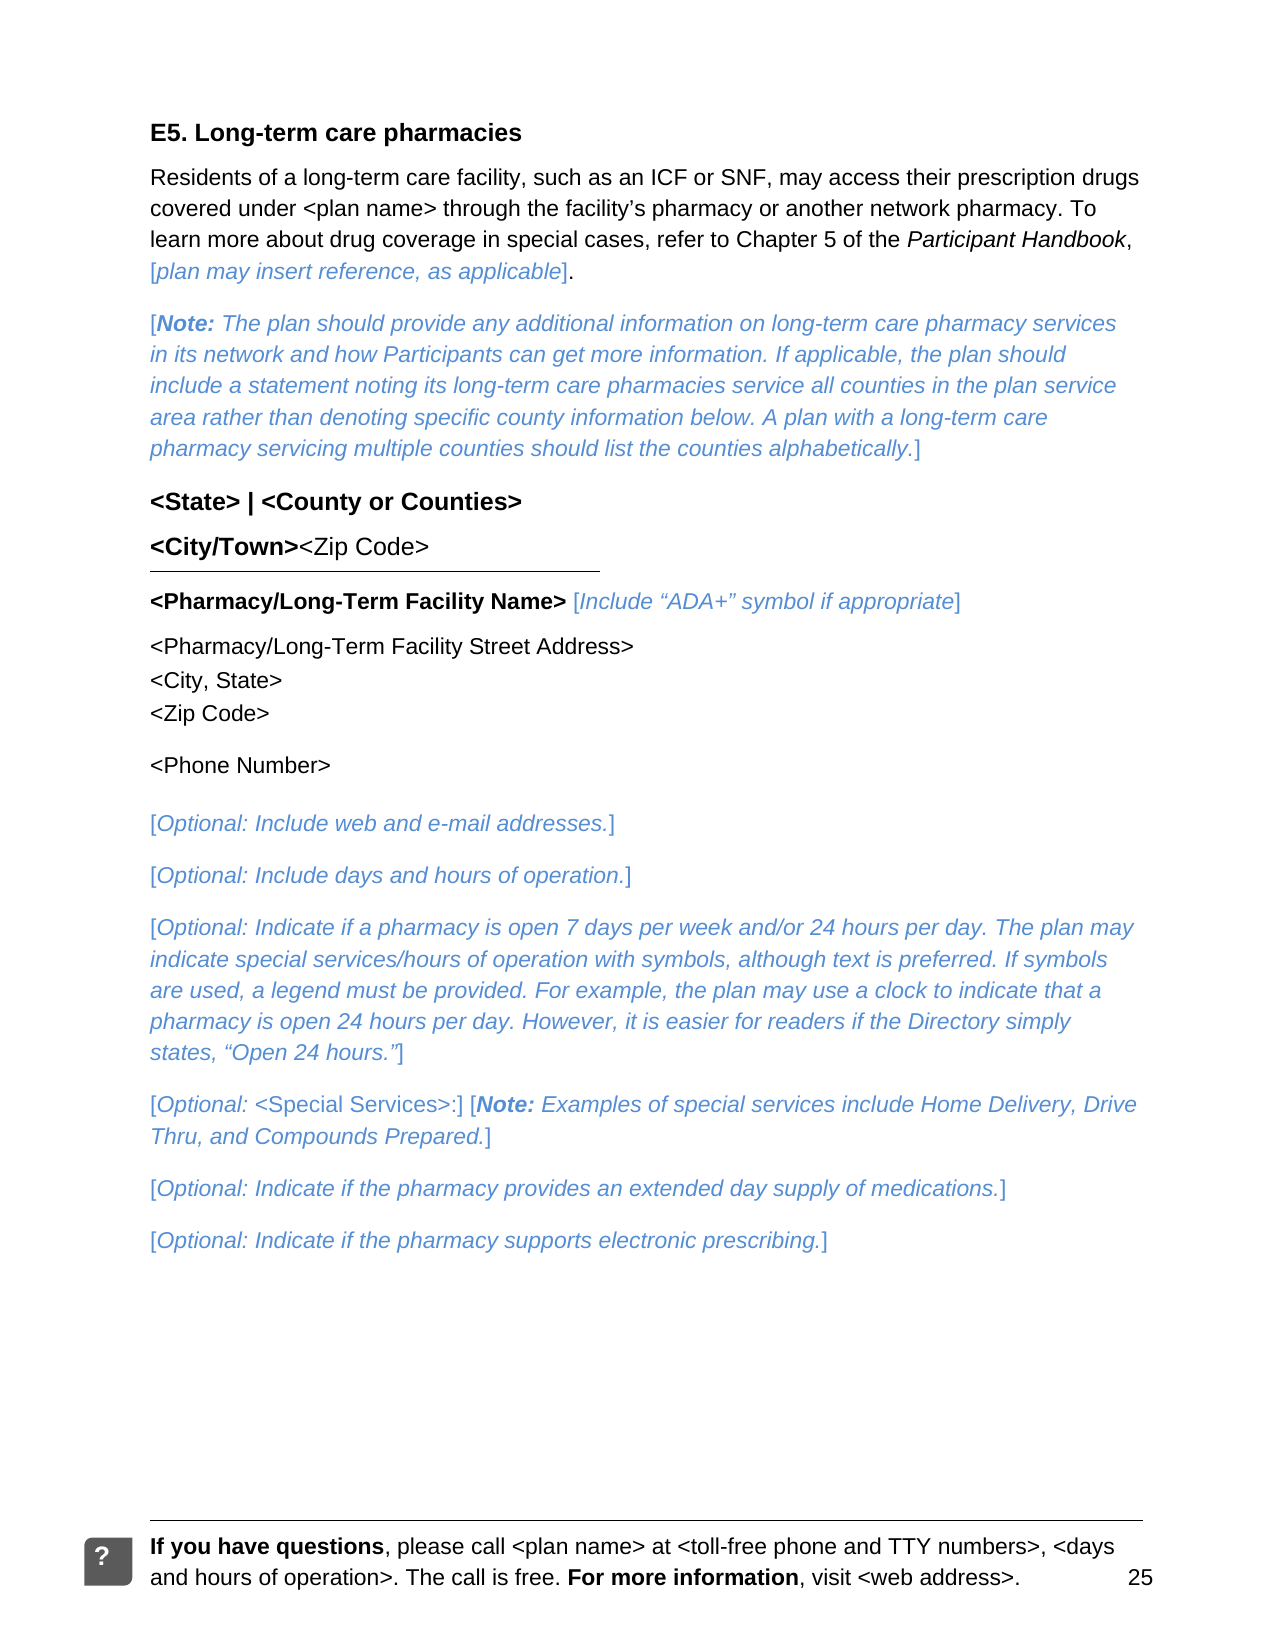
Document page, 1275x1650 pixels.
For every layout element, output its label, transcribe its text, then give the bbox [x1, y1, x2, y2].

text <Pharmacy/Long-Term Facility Name> [Include “ADA+” symbol if appropriate] [150, 584, 1143, 616]
text [Optional: Include days and hours of operation.] [150, 859, 1143, 890]
text [Optional: Indicate if a pharmacy is open 7 days per week and/or 24 hours per day. The plan may indicate special services/hours of operation with symbols, although text is preferred. If symbols are used, a legend must be provided. For example, the plan may use a clock to indicate that a pharmacy is open 24 hours per day. However, it is easier for readers if the Directory simply states, “Open 24 hours.”] [150, 911, 1143, 1067]
text [Optional: Indicate if the pharmacy provides an extended day supply of medications.] [150, 1171, 1143, 1202]
text [Note: The plan should provide any additional information on long-term care pharmacy services in its network and how Participants can get more information. If applicable, the plan should include a statement noting its long-term care pharmacies service all counties in the plan service area rather than denoting specific county information below. A plan with a long-term care pharmacy servicing multiple counties should list the counties alphabetically.] [150, 306, 1143, 462]
text [Optional: Indicate if the pharmacy supports electronic prescribing.] [150, 1223, 1143, 1254]
subtitle E5. Long-term care pharmacies [150, 114, 1068, 148]
text Residents of a long-term care facility, such as an ICF or SNF, may access their prescription drugs covered under <plan name> through the facility’s pharmacy or another network pharmacy. To learn more about drug coverage in special cases, refer to Chapter 5 of the Participant Handbook, [plan may insert reference, as applicable]. [150, 160, 1143, 285]
text [Optional: Include web and e-mail addresses.] [150, 807, 1143, 838]
text <City/Town><Zip Code> [150, 529, 600, 571]
text <State> | <County or Counties> [150, 483, 1143, 517]
text <Pharmacy/Long-Term Facility Street Address> <City, State> <Zip Code> [150, 628, 1143, 728]
text [Optional: <Special Services>:] [Note: Examples of special services include Home Delivery, Drive Thru, and Compounds Prepared.] [150, 1088, 1143, 1150]
text <Phone Number> [150, 747, 1143, 780]
